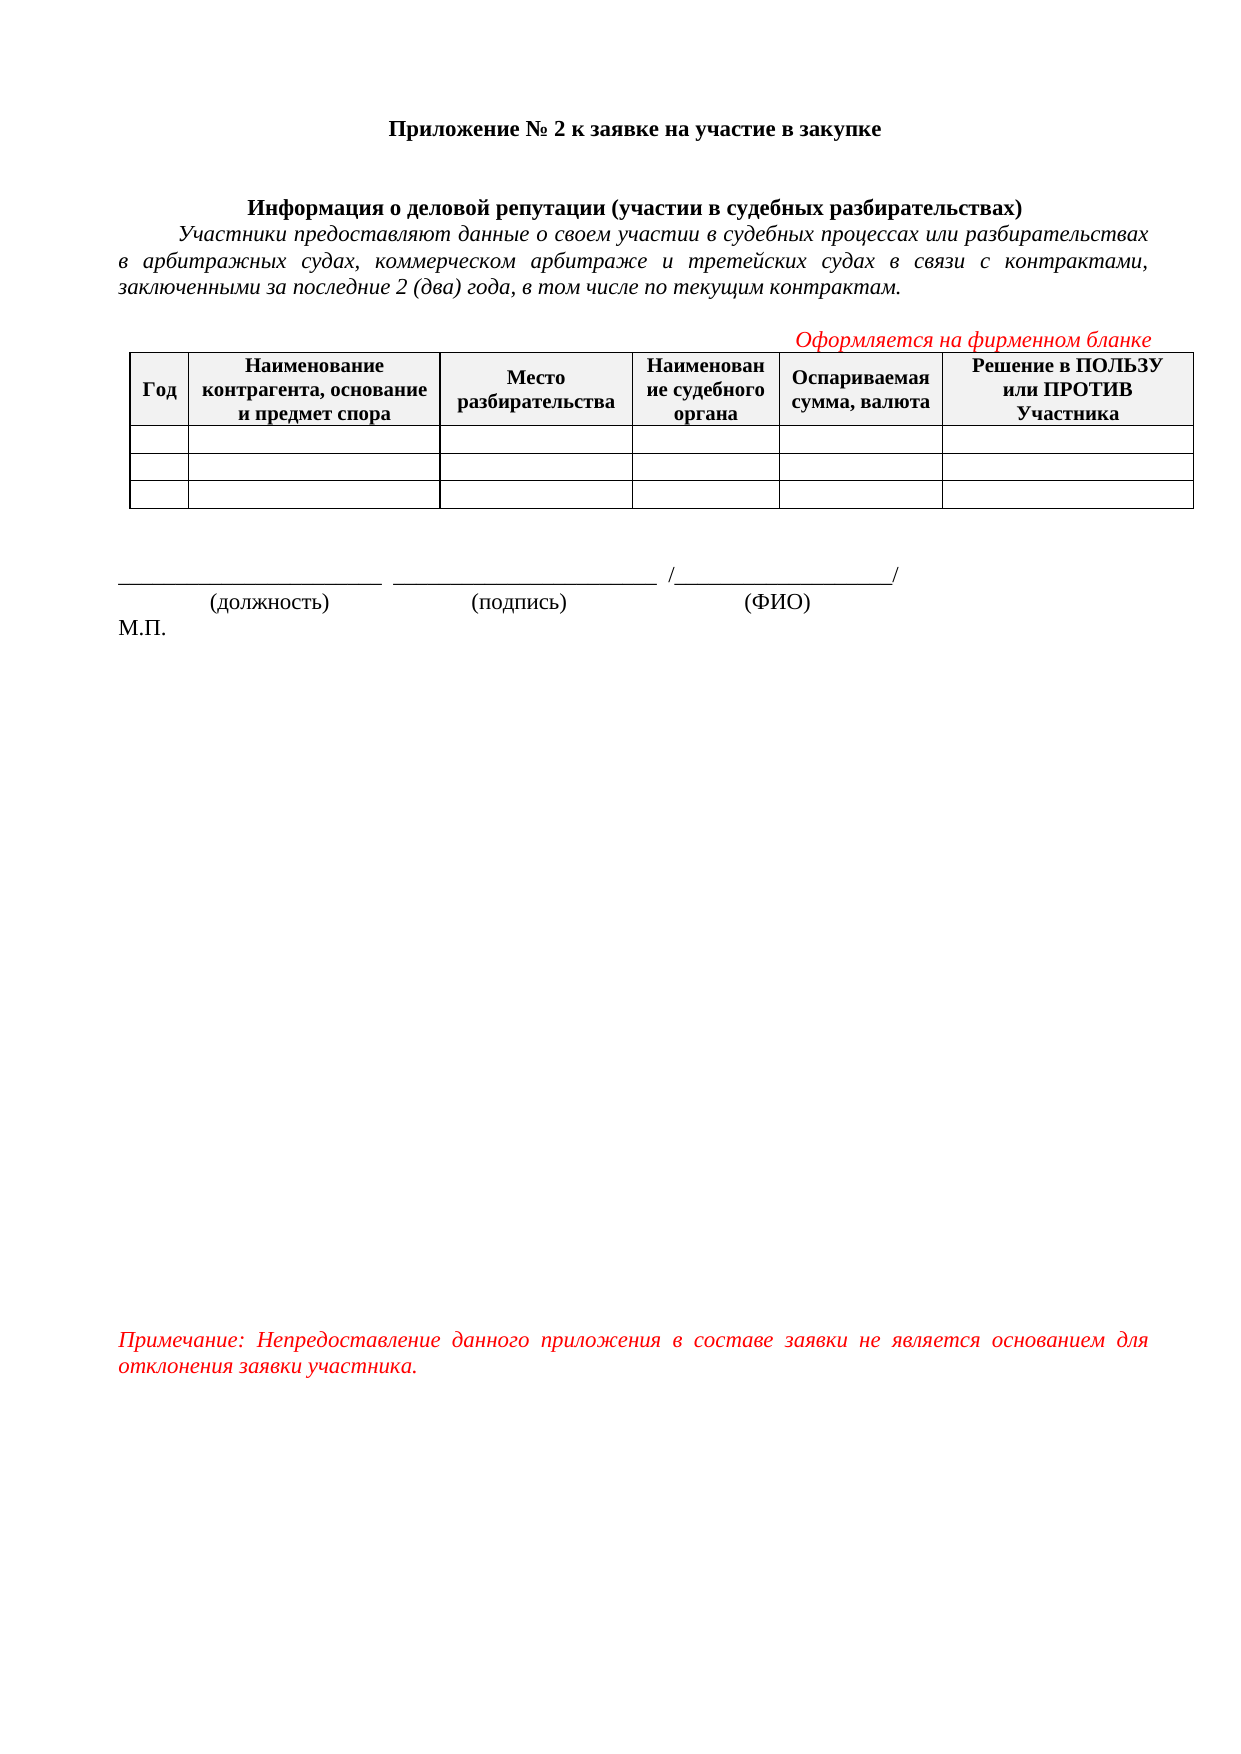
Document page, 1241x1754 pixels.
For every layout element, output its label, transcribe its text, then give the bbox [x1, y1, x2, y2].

table_cell [943, 454, 1193, 480]
table_cell [943, 426, 1193, 453]
table_cell [441, 481, 632, 508]
table_header Решение в ПОЛЬЗУ или ПРОТИВ Участника [943, 353, 1193, 425]
table_header Наименование контрагента, основание и предмет спора [189, 353, 439, 425]
text Оформляется на фирменном бланке [118, 326, 1152, 352]
table_cell [780, 426, 942, 453]
table_cell [780, 454, 942, 480]
text Участники предоставляют данные о своем участии в судебных процессах или разбирательствах в арбитражных судах, коммерческом арбитраже и третейских судах в связи с контрактами, заключенными за последние 2 (два) года, в том числе по текущим контрактам. [118, 220, 1152, 299]
table_header Место разбирательства [441, 353, 632, 425]
text (должность) (подпись) (ФИО) [118, 588, 1152, 614]
table_header Год [131, 353, 188, 425]
text Примечание: Непредоставление данного приложения в составе заявки не является основанием для отклонения заявки участника. [118, 1326, 1152, 1378]
table_cell [943, 481, 1193, 508]
table_cell [633, 426, 779, 453]
table_cell [633, 481, 779, 508]
text Информация о деловой репутации (участии в судебных разбирательствах) [118, 194, 1152, 220]
table_header Оспариваемая сумма, валюта [780, 353, 942, 425]
table_cell [441, 426, 632, 453]
table_cell [633, 454, 779, 480]
table_header Наименование судебного органа [633, 353, 779, 425]
table_cell [131, 426, 188, 453]
table_cell [441, 454, 632, 480]
text Приложение № 2 к заявке на участие в закупке [118, 115, 1152, 141]
table_cell [189, 481, 439, 508]
table_cell [189, 426, 439, 453]
table_cell [131, 481, 188, 508]
text _______________________ _______________________ /___________________/ [118, 561, 1152, 588]
table_cell [780, 481, 942, 508]
text М.П. [118, 614, 1152, 640]
table_cell [131, 454, 188, 480]
table_cell [189, 454, 439, 480]
